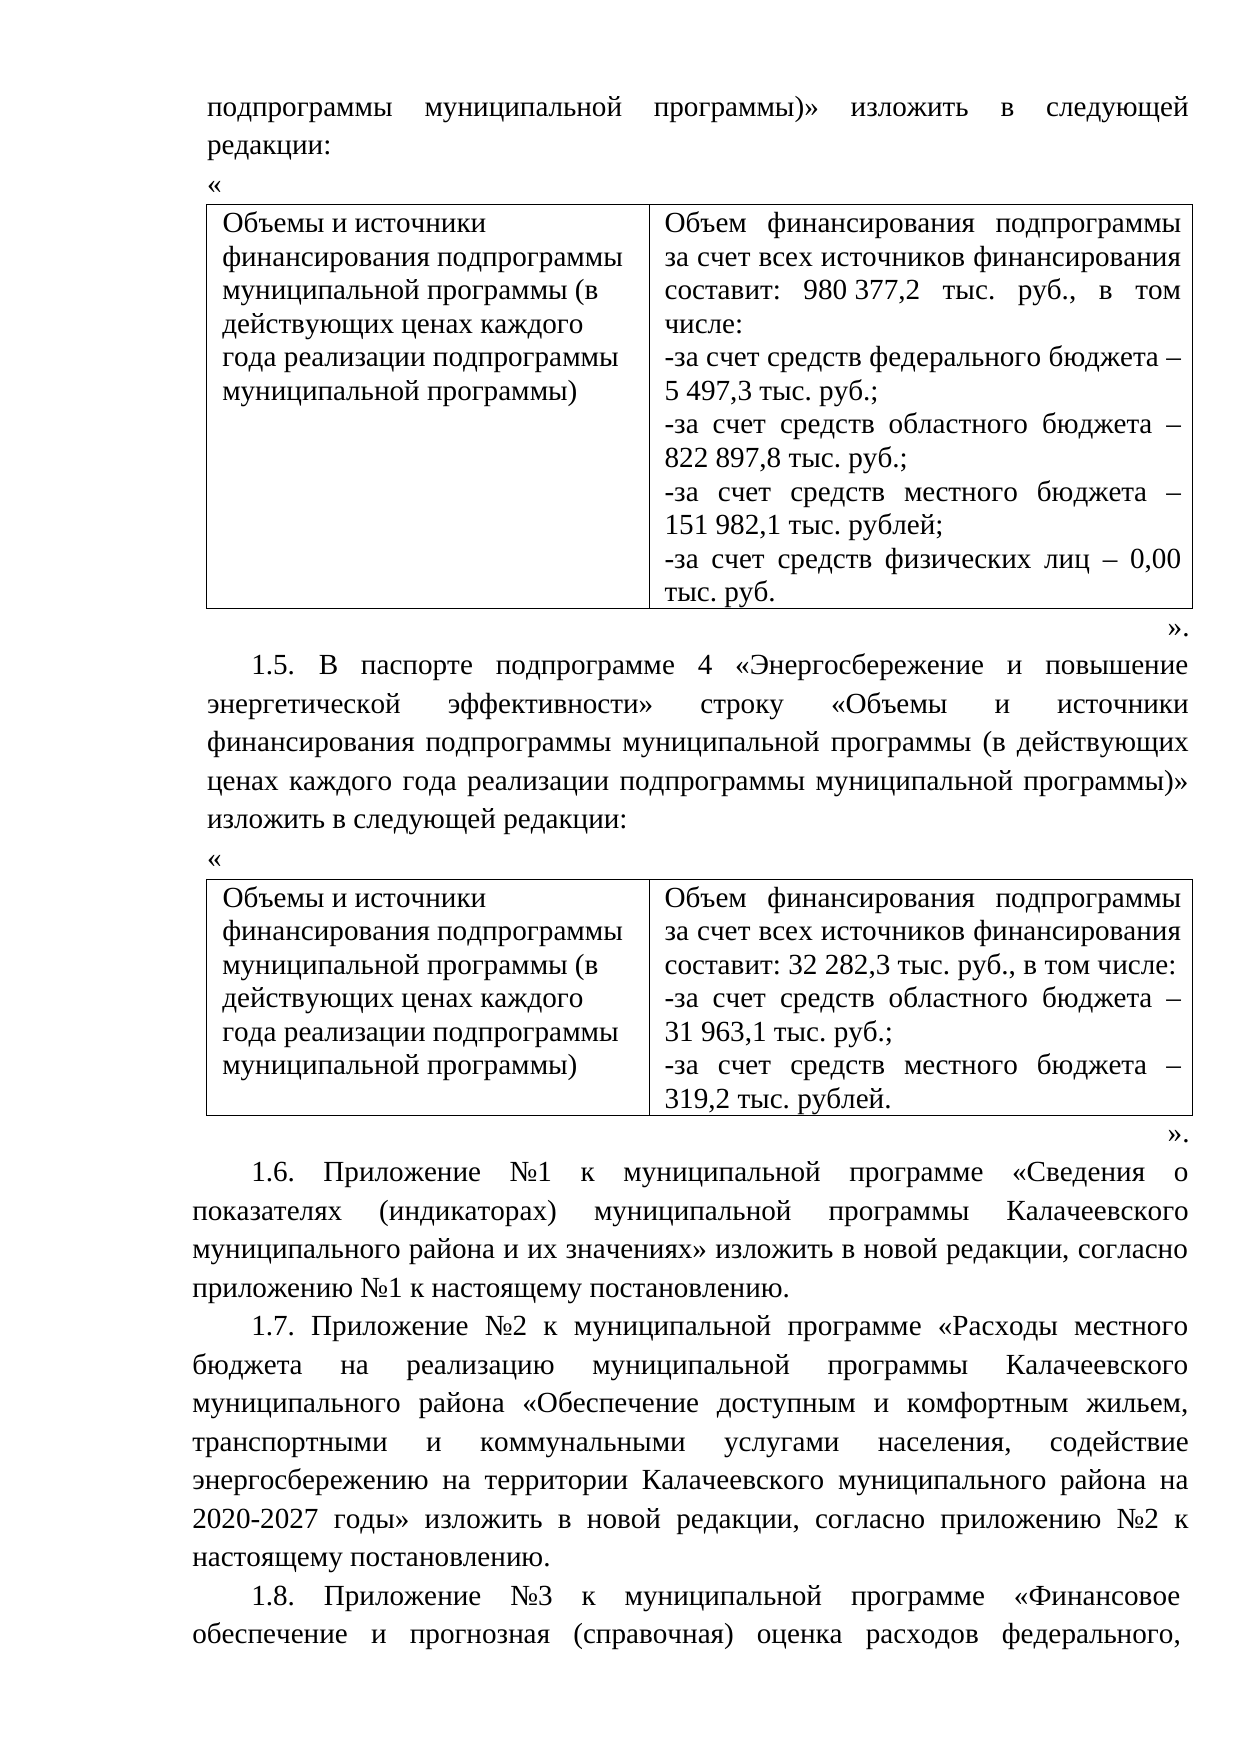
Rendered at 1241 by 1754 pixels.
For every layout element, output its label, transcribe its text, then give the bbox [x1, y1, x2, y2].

text 1.7. Приложение №2 к муниципальной программе «Расходы местного бюджета на реализацию муниципальной программы Калачеевского муниципального района «Обеспечение доступным и комфортным жильем, транспортными и коммунальными услугами населения, содействие энергосбережению на территории Калачеевского муниципального района на 2020-2027 годы» изложить в новой редакции, согласно приложению №2 к настоящему постановлению. [192, 1308, 1189, 1573]
text « [207, 840, 1189, 874]
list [192, 1578, 1181, 1650]
text ». [207, 1116, 1189, 1149]
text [207, 89, 1189, 161]
text « [207, 166, 1189, 199]
text 1.6. Приложение №1 к муниципальной программе «Сведения о показателях (индикаторах) муниципальной программы Калачеевского муниципального района и их значениях» изложить в новой редакции, согласно приложению №1 к настоящему постановлению. [192, 1154, 1189, 1303]
text 1.5. В паспорте подпрограмме 4 «Энергосбережение и повышение энергетической эффективности» строку «Объемы и источники финансирования подпрограммы муниципальной программы (в действующих ценах каждого года реализации подпрограммы муниципальной программы)» изложить в следующей редакции: [207, 647, 1189, 835]
table_header Объем финансирования подпрограммы за счет всех источников финансирования составит: 32 282,3 тыс. руб., в том числе: -за счет средств областного бюджета – 31 963,1 тыс. руб.; -за счет средств местного бюджета – 319,2 тыс. рублей. [650, 880, 1192, 1114]
text ». [207, 609, 1189, 642]
table_header Объем финансирования подпрограммы за счет всех источников финансирования составит: 980 377,2 тыс. руб., в том числе: -за счет средств федерального бюджета – 5 497,3 тыс. руб.; -за счет средств областного бюджета – 822 897,8 тыс. руб.; -за счет средств местного бюджета – 151 982,1 тыс. рублей; -за счет средств физических лиц – 0,00 тыс. руб. [650, 205, 1192, 608]
